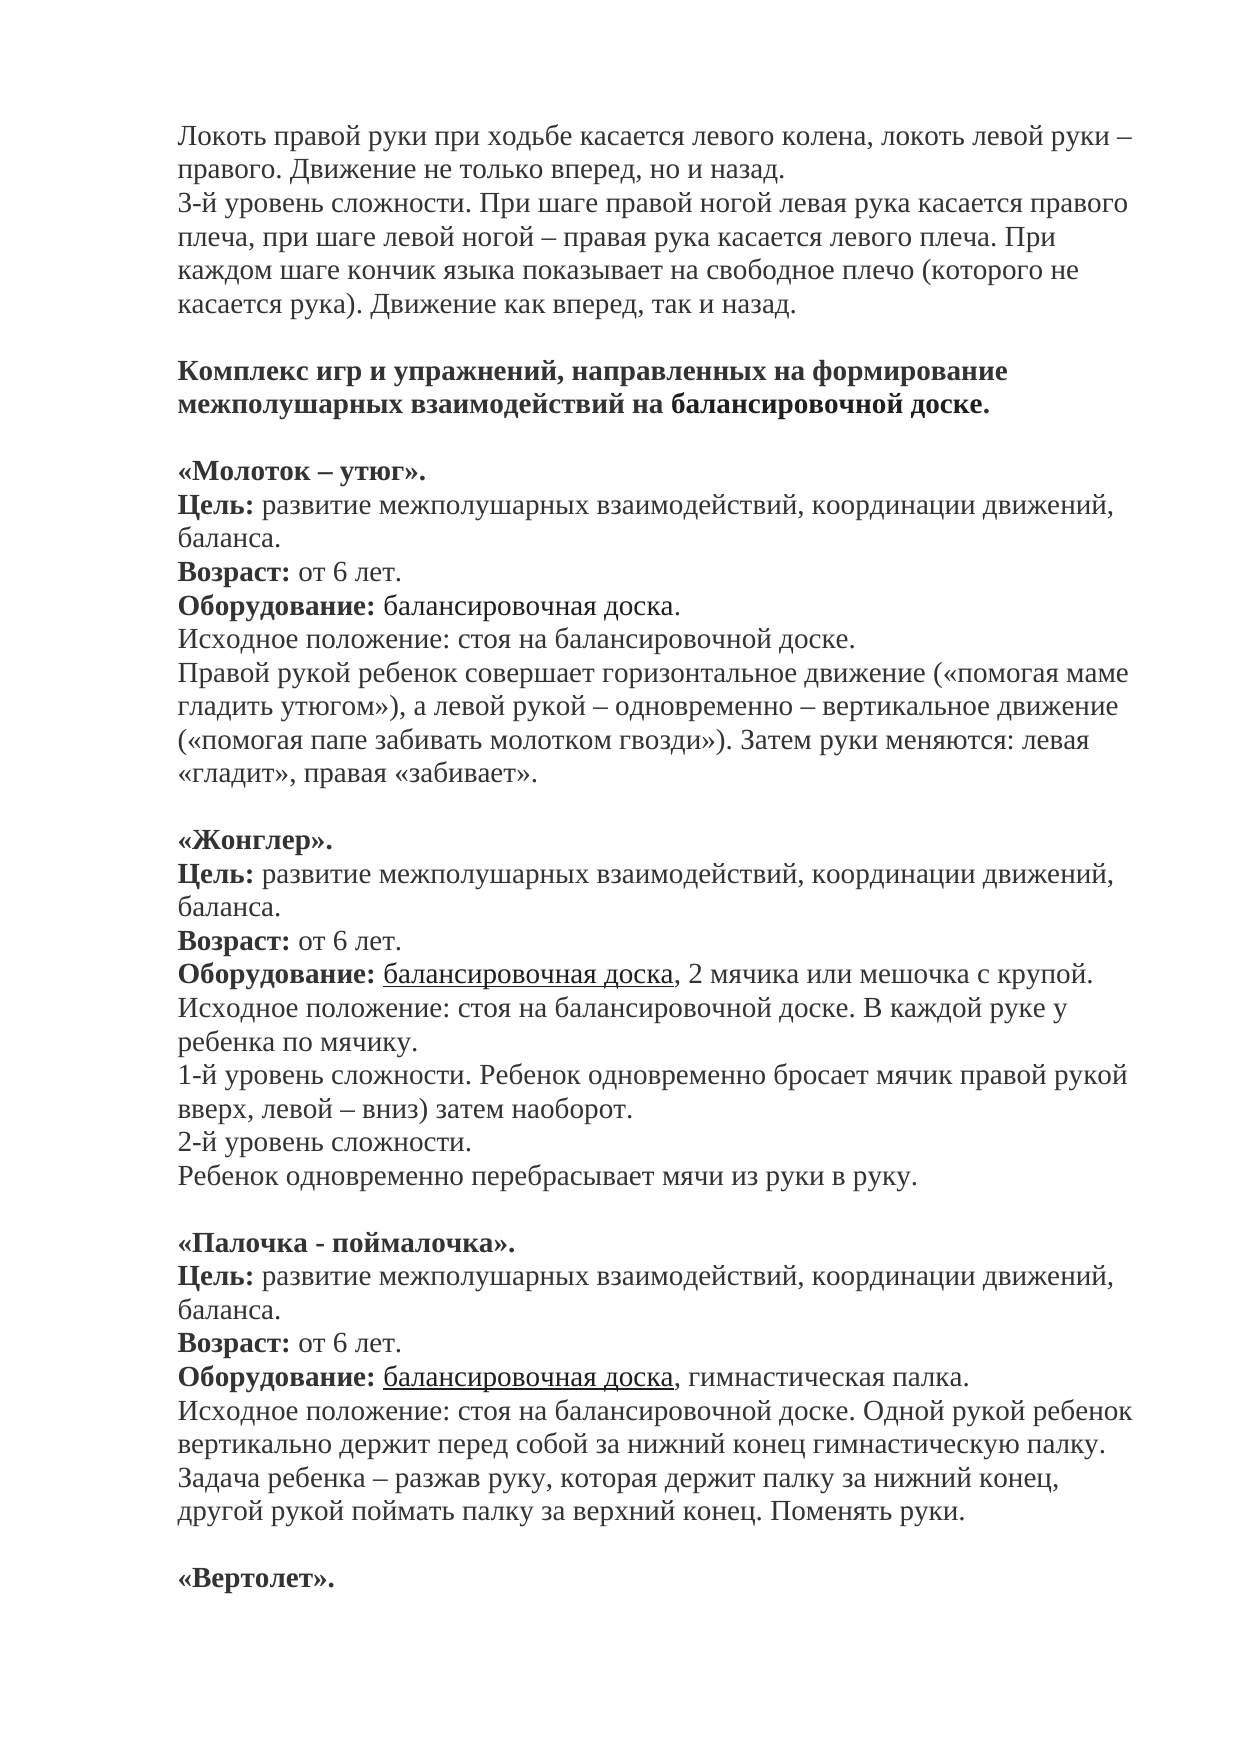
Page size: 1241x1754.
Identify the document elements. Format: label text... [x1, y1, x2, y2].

text «Молоток – утюг». [177, 453, 1152, 487]
text Цель: развитие межполушарных взаимодействий, координации движений, баланса. [177, 856, 1152, 923]
text «Жонглер». [177, 822, 1152, 856]
text Ребенок одновременно перебрасывает мячи из руки в руку. [177, 1158, 1152, 1191]
text Цель: развитие межполушарных взаимодействий, координации движений, баланса. [177, 487, 1152, 554]
text Цель: развитие межполушарных взаимодействий, координации движений, баланса. [177, 1258, 1152, 1326]
text Оборудование: балансировочная доска. [177, 588, 1152, 621]
text Возраст: от 6 лет. [177, 554, 1152, 588]
text Правой рукой ребенок совершает горизонтальное движение («помогая маме гладить утюгом»), а левой рукой – одновременно – вертикальное движение («помогая папе забивать молотком гвозди»). Затем руки меняются: левая «гладит», правая «забивает». [177, 655, 1152, 789]
text Возраст: от 6 лет. [177, 923, 1152, 957]
text 2-й уровень сложности. [177, 1124, 1152, 1158]
text Оборудование: балансировочная доска, гимнастическая палка. [177, 1359, 1152, 1393]
text Исходное положение: стоя на балансировочной доске. [177, 621, 1152, 655]
text «Вертолет». [177, 1560, 1152, 1594]
text Исходное положение: стоя на балансировочной доске. Одной рукой ребенок вертикально держит перед собой за нижний конец гимнастическую палку. Задача ребенка – разжав руку, которая держит палку за нижний конец, другой рукой поймать палку за верхний конец. Поменять руки. [177, 1393, 1152, 1527]
text Комплекс игр и упражнений, направленных на формирование межполушарных взаимодействий на балансировочной доске. [177, 353, 1152, 420]
text Исходное положение: стоя на балансировочной доске. В каждой руке у ребенка по мячику. [177, 990, 1152, 1057]
text Оборудование: балансировочная доска, 2 мячика или мешочка с крупой. [177, 957, 1152, 990]
text «Палочка - поймалочка». [177, 1225, 1152, 1258]
text Локоть правой руки при ходьбе касается левого колена, локоть левой руки – правого. Движение не только вперед, но и назад. [177, 118, 1152, 185]
text 3-й уровень сложности. При шаге правой ногой левая рука касается правого плеча, при шаге левой ногой – правая рука касается левого плеча. При каждом шаге кончик языка показывает на свободное плечо (которого не касается рука). Движение как вперед, так и назад. [177, 185, 1152, 319]
text 1-й уровень сложности. Ребенок одновременно бросает мячик правой рукой вверх, левой – вниз) затем наоборот. [177, 1057, 1152, 1124]
text Возраст: от 6 лет. [177, 1326, 1152, 1359]
